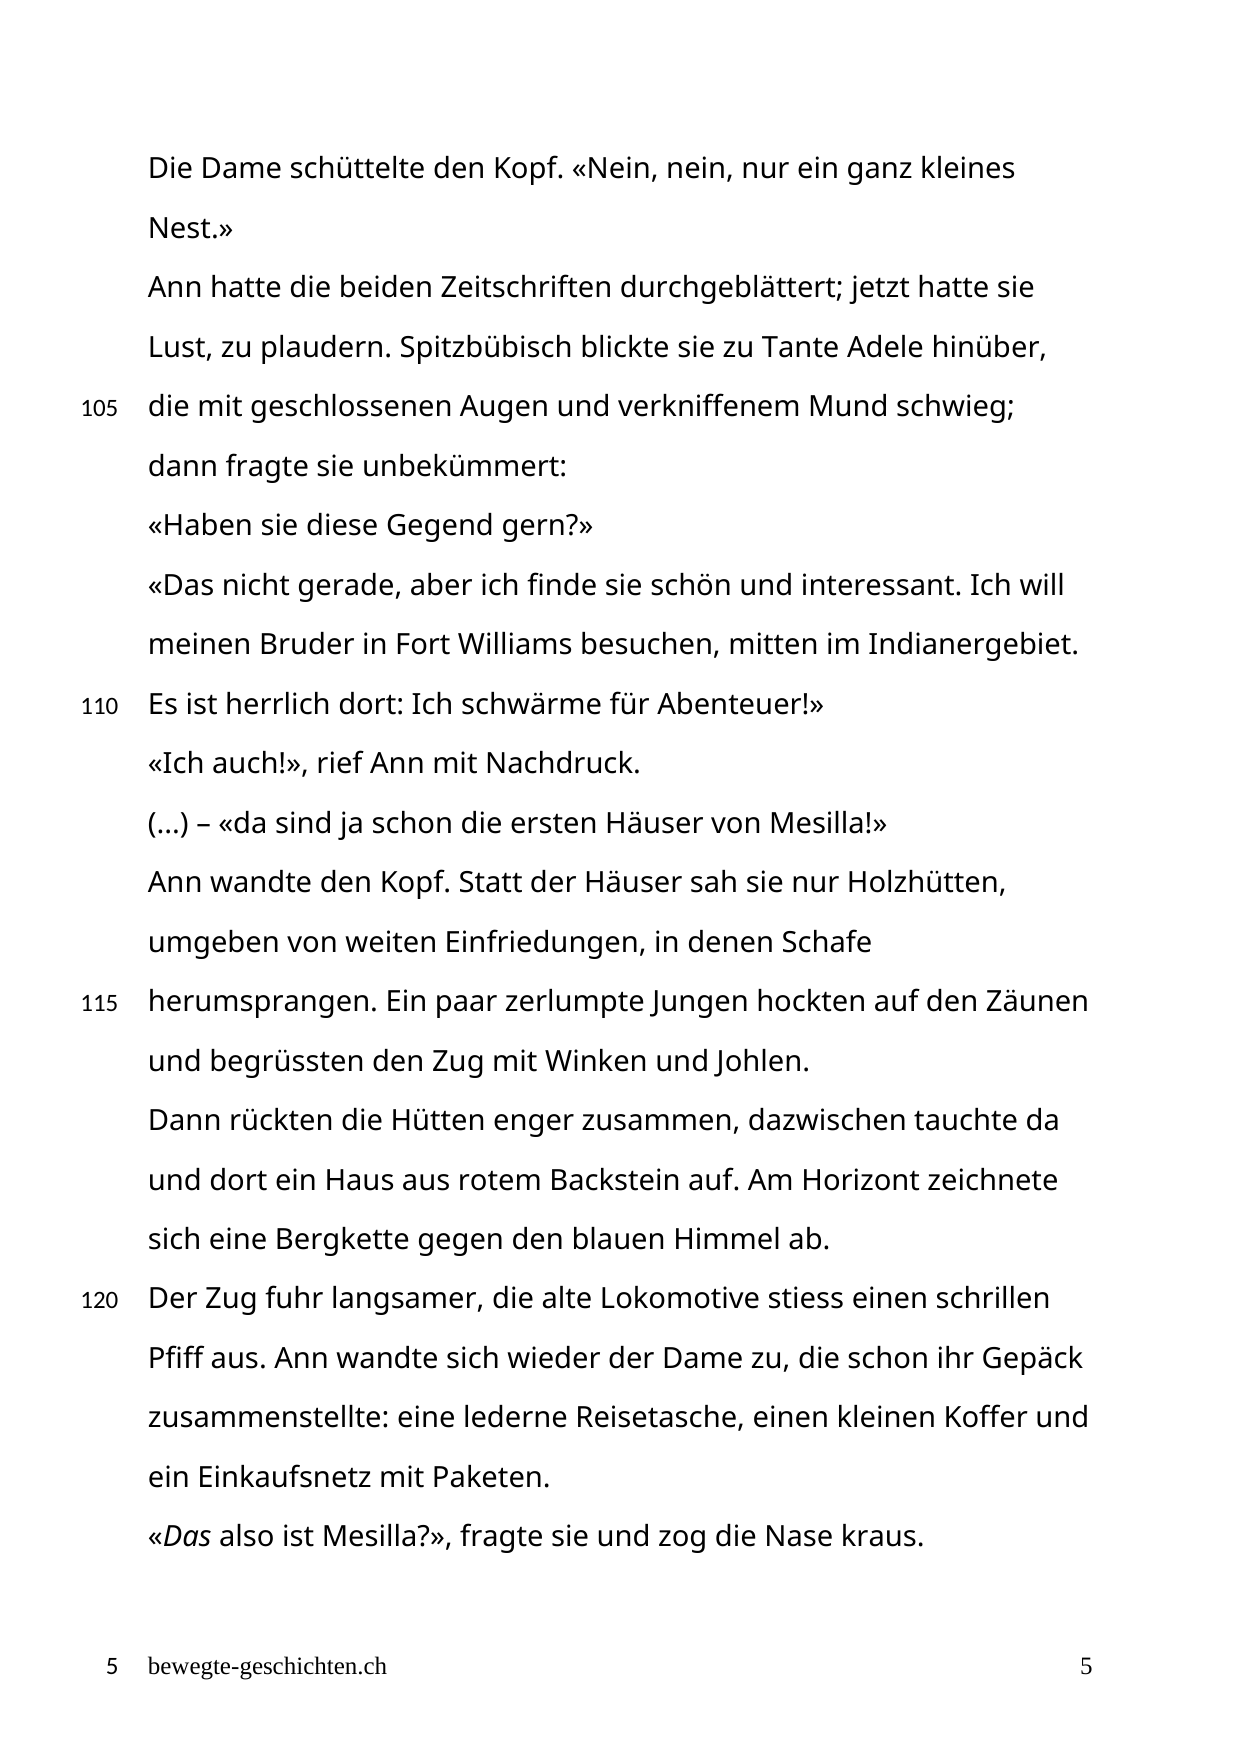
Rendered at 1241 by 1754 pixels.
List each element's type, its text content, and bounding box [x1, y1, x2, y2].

text (...) – «da sind ja schon die ersten Häuser von Mesilla!» [148, 802, 1092, 842]
text Ann wandte den Kopf. Statt der Häuser sah sie nur Holzhütten, umgeben von weiten Einfriedungen, in denen Schafe herumsprangen. Ein paar zerlumpte Jungen hockten auf den Zäunen und begrüssten den Zug mit Winken und Johlen. [148, 861, 1092, 1079]
text «Haben sie diese Gegend gern?» [148, 504, 1092, 544]
text «Das nicht gerade, aber ich finde sie schön und interessant. Ich will meinen Bruder in Fort Williams besuchen, mitten im Indianergebiet. Es ist herrlich dort: Ich schwärme für Abenteuer!» [148, 564, 1092, 723]
text Dann rückten die Hütten enger zusammen, dazwischen tauchte da und dort ein Haus aus rotem Backstein auf. Am Horizont zeichnete sich eine Bergkette gegen den blauen Himmel ab. [148, 1099, 1092, 1258]
text Ann hatte die beiden Zeitschriften durchgeblättert; jetzt hatte sie Lust, zu plaudern. Spitzbübisch blickte sie zu Tante Adele hinüber, die mit geschlossenen Augen und verkniffenem Mund schwieg; dann fragte sie unbekümmert: [148, 267, 1092, 485]
text Der Zug fuhr langsamer, die alte Lokomotive stiess einen schrillen Pfiff aus. Ann wandte sich wieder der Dame zu, die schon ihr Gepäck zusammenstellte: eine lederne Reisetasche, einen kleinen Koffer und ein Einkaufsnetz mit Paketen. [148, 1278, 1092, 1496]
text Die Dame schüttelte den Kopf. «Nein, nein, nur ein ganz kleines Nest.» [148, 148, 1092, 247]
text «Das also ist Mesilla?», fragte sie und zog die Nase kraus. [148, 1516, 1092, 1555]
text «Ich auch!», rief Ann mit Nachdruck. [148, 742, 1092, 782]
